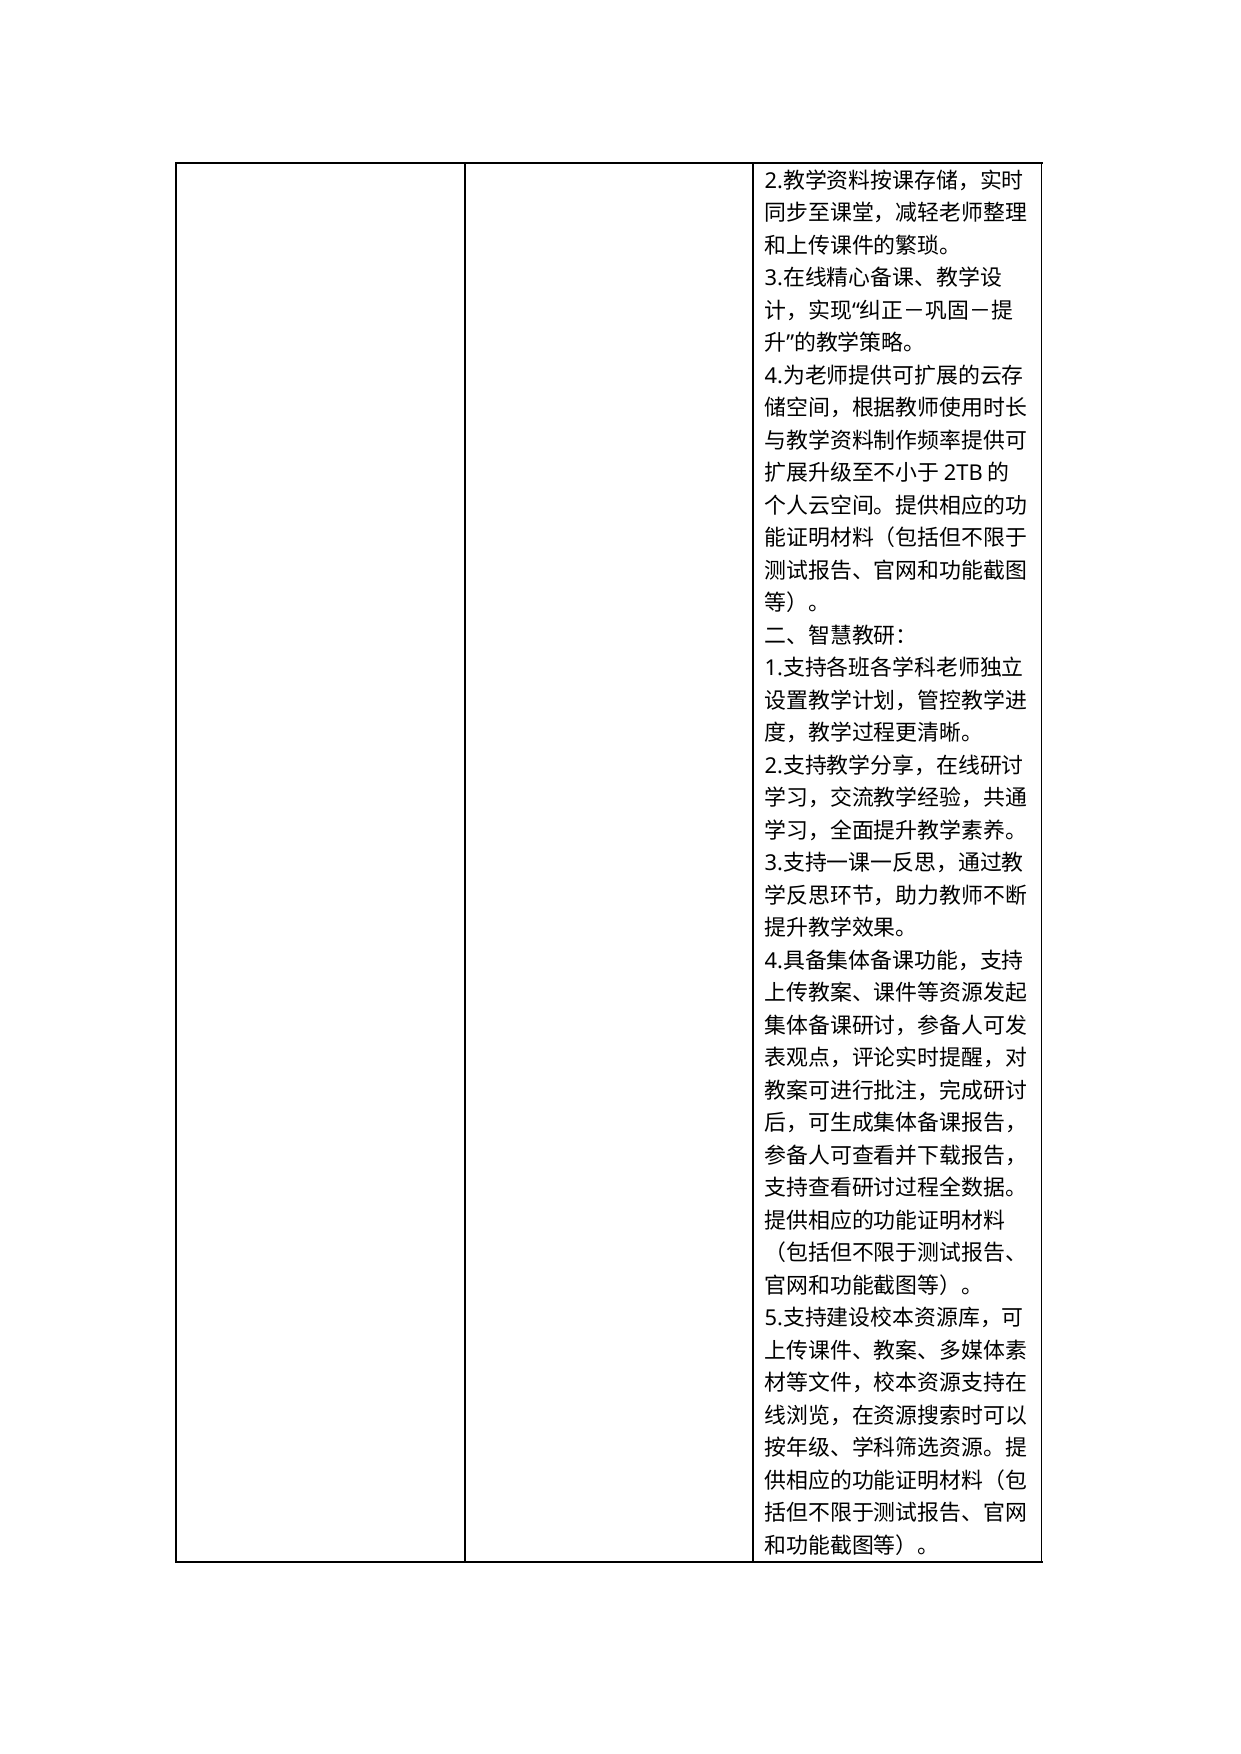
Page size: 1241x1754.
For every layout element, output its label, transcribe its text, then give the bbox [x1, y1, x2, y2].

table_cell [754, 164, 1041, 1561]
table_cell ★ [466, 164, 752, 1561]
table_cell 1 [177, 164, 464, 1561]
